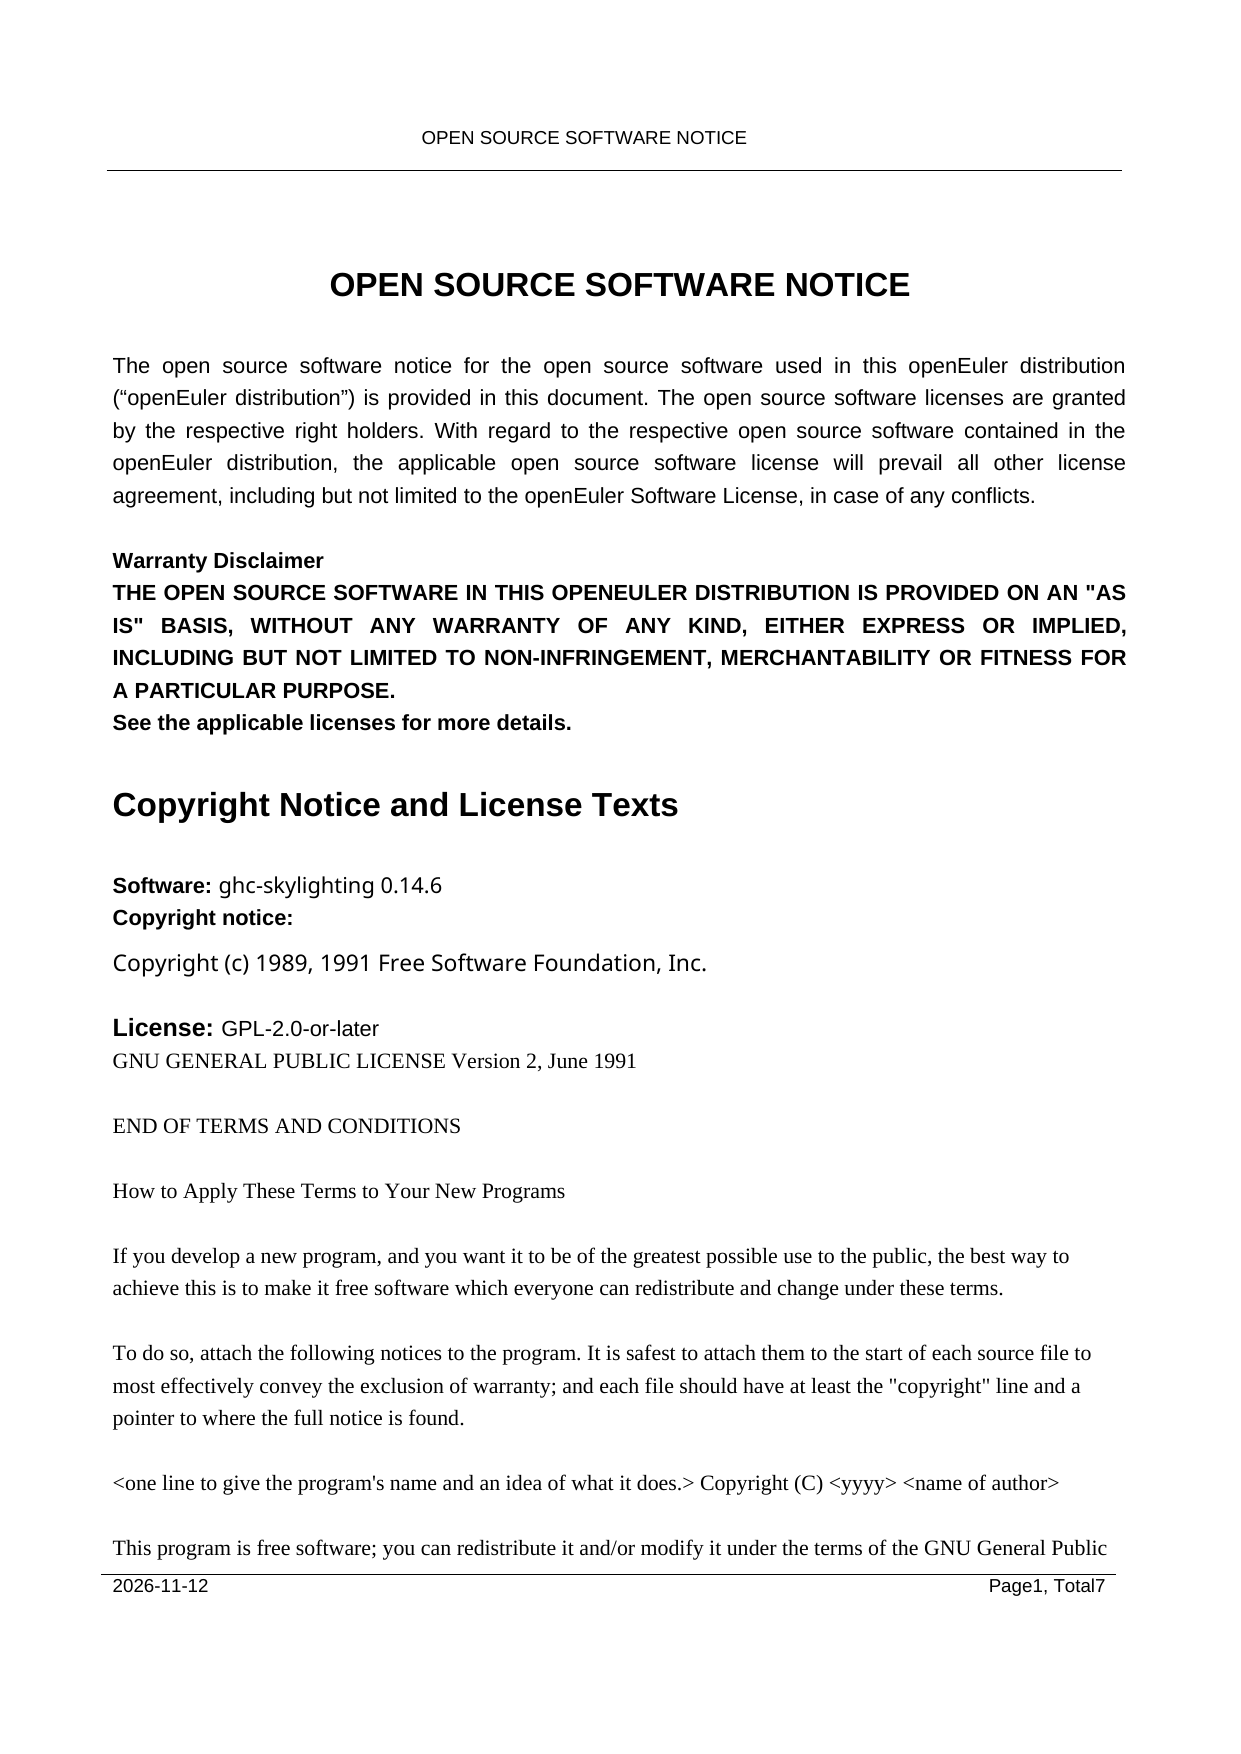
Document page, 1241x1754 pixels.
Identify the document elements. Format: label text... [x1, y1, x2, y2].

text OPEN SOURCE SOFTWARE NOTICE [112, 251, 1128, 316]
text Copyright notice: [112, 901, 1128, 934]
text Copyright Notice and License Texts [112, 771, 1128, 836]
text The open source software notice for the open source software used in this openEuler distribution (“openEuler distribution”) is provided in this document. The open source software licenses are granted by the respective right holders. With regard to the respective open source software contained in the openEuler distribution, the applicable open source software license will prevail all other license agreement, including but not limited to the openEuler Software License, in case of any conflicts. [112, 349, 1128, 511]
text Copyright (c) 1989, 1991 Free Software Foundation, Inc. [112, 947, 1128, 1012]
title Software: ghc-skylighting 0.14.6 [112, 869, 1128, 901]
text License: GPL-2.0-or-later [112, 1012, 1128, 1044]
text Warranty Disclaimer [112, 544, 1128, 576]
text THE OPEN SOURCE SOFTWARE IN THIS OPENEULER DISTRIBUTION IS PROVIDED ON AN "AS IS" BASIS, WITHOUT ANY WARRANTY OF ANY KIND, EITHER EXPRESS OR IMPLIED, INCLUDING BUT NOT LIMITED TO NON-INFRINGEMENT, MERCHANTABILITY OR FITNESS FOR A PARTICULAR PURPOSE. See the applicable licenses for more details. [112, 576, 1128, 739]
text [112, 1044, 1128, 1564]
